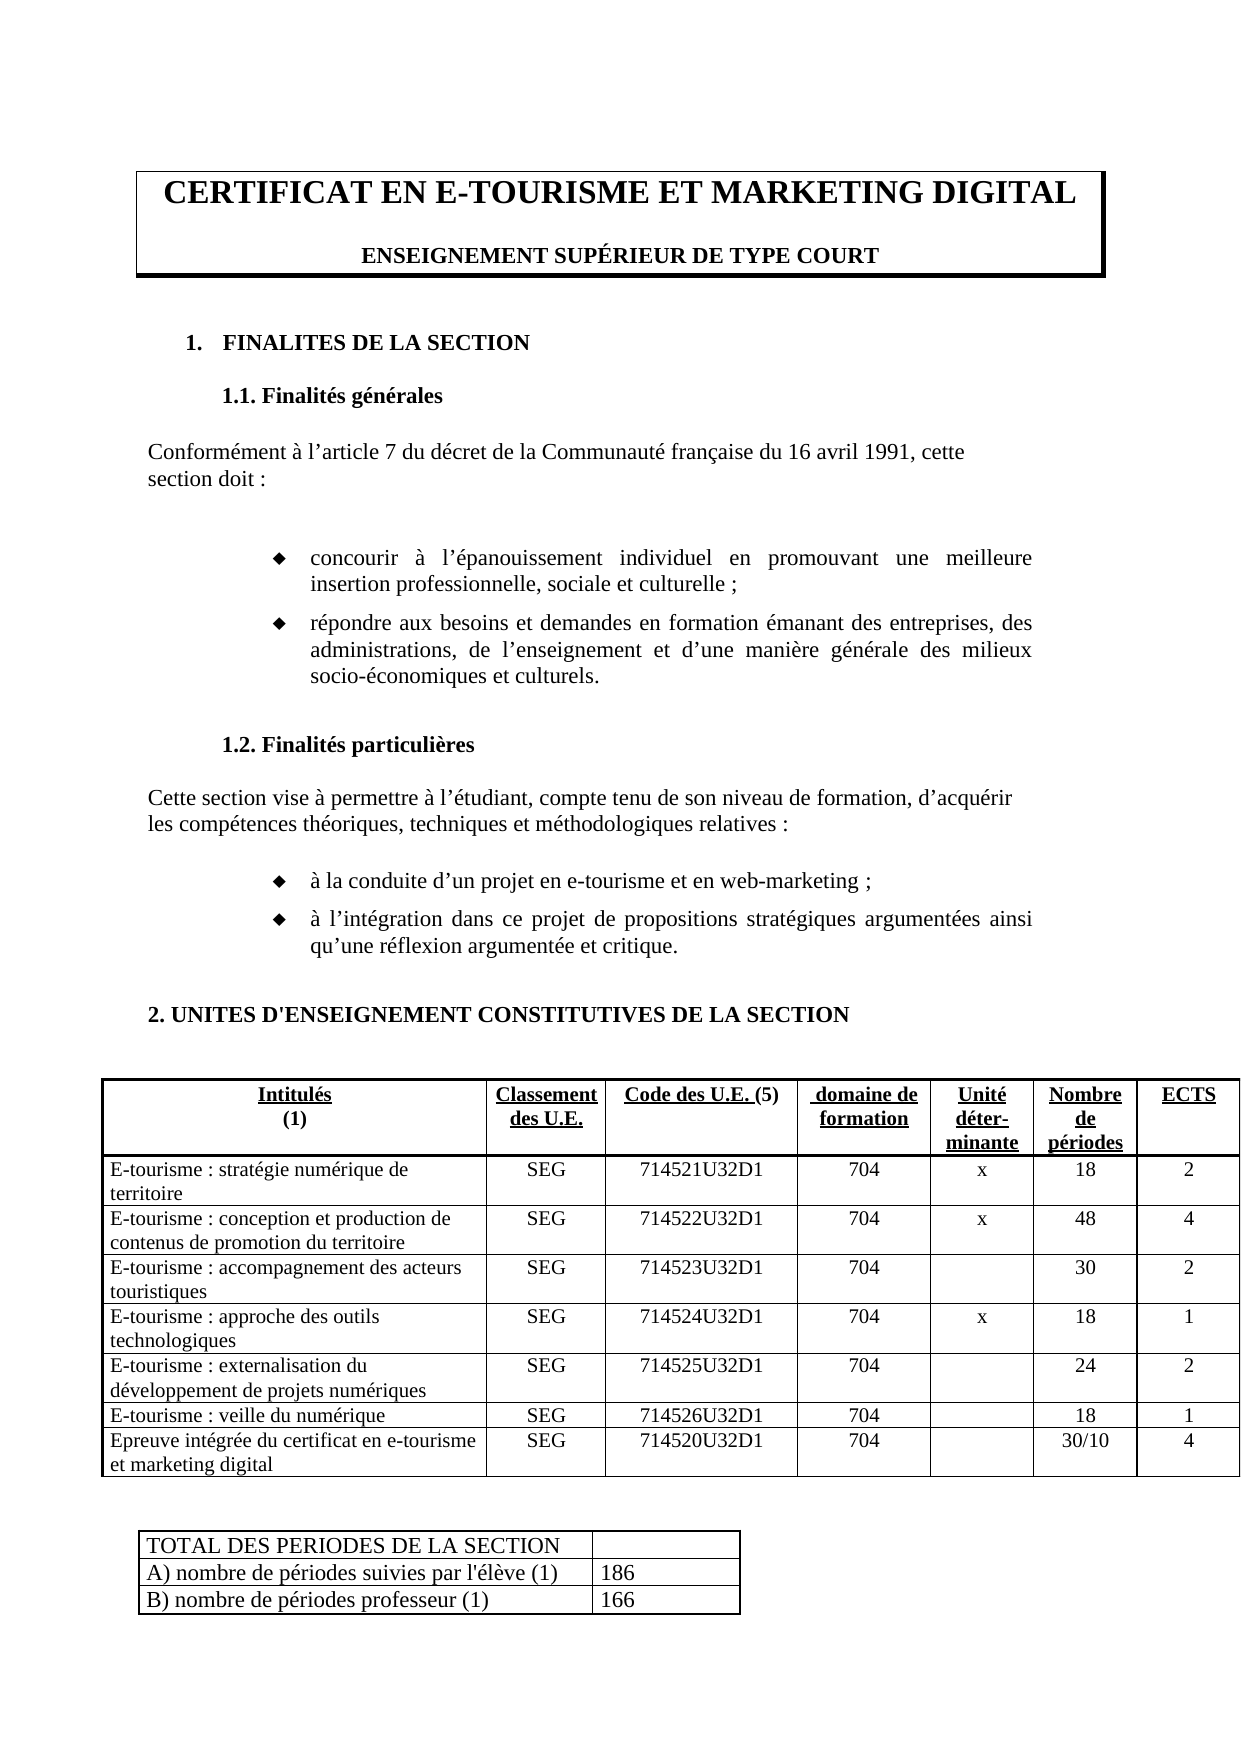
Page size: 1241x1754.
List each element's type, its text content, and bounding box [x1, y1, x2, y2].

text FINALITES DE LA SECTION [185, 329, 1034, 355]
table_cell 24 [1034, 1354, 1136, 1402]
text 1.1. Finalités générales [222, 382, 1034, 408]
table_cell SEG [487, 1206, 605, 1254]
table_cell 18 [1034, 1403, 1136, 1427]
text concourir à l’épanouissement individuel en promouvant une meilleure insertion professionnelle, sociale et culturelle ; [273, 544, 1034, 597]
table_cell E-tourisme : externalisation du développement de projets numériques [104, 1354, 486, 1402]
table_cell E-tourisme : conception et production de contenus de promotion du territoire [104, 1206, 486, 1254]
table_cell 30 [1034, 1255, 1136, 1303]
text à la conduite d’un projet en e-tourisme et en web-marketing ; [273, 867, 1034, 893]
table_cell SEG [487, 1354, 605, 1402]
text 2. UNITES D'ENSEIGNEMENT CONSTITUTIVES DE LA SECTION [148, 1001, 1092, 1027]
table_cell SEG [487, 1403, 605, 1427]
table_cell 18 [1034, 1157, 1136, 1205]
table_cell SEG [487, 1428, 605, 1476]
table_cell E-tourisme : approche des outils technologiques [104, 1304, 486, 1352]
table_cell 4 [1138, 1428, 1239, 1476]
table_cell 704 [798, 1354, 930, 1402]
text Cette section vise à permettre à l’étudiant, compte tenu de son niveau de formation, d’acquérir les compétences théoriques, techniques et méthodologiques relatives : [148, 784, 1034, 836]
table_cell x [931, 1206, 1033, 1254]
table_cell SEG [487, 1255, 605, 1303]
table_cell 18 [1034, 1304, 1136, 1352]
table_header Classement des U.E. [487, 1081, 605, 1154]
table_cell 48 [1034, 1206, 1136, 1254]
table_cell [931, 1354, 1033, 1402]
table_cell 1 [1138, 1304, 1239, 1352]
text Conformément à l’article 7 du décret de la Communauté française du 16 avril 1991, cette section doit : [148, 438, 1034, 491]
table_cell A) nombre de périodes suivies par l'élève (1) [140, 1559, 592, 1585]
table_cell 186 [593, 1559, 739, 1585]
table_cell 704 [798, 1206, 930, 1254]
table_cell 704 [798, 1403, 930, 1427]
table_header CERTIFICAT EN E-TOURISME ET MARKETING DIGITAL ENSEIGNEMENT supérieur de type court [137, 172, 1101, 273]
table_cell 714521U32D1 [606, 1157, 797, 1205]
table_cell 714526U32D1 [606, 1403, 797, 1427]
table_cell 1 [1138, 1403, 1239, 1427]
table_header [593, 1532, 739, 1558]
table_cell 714525U32D1 [606, 1354, 797, 1402]
table_cell 714524U32D1 [606, 1304, 797, 1352]
table_header Code des U.E. (5) [606, 1081, 797, 1154]
table_cell 166 [593, 1586, 739, 1613]
table_cell 4 [1138, 1206, 1239, 1254]
table_cell 704 [798, 1304, 930, 1352]
table_header Unité déter- minante [931, 1081, 1033, 1154]
table_cell SEG [487, 1304, 605, 1352]
table_header ECTS [1138, 1081, 1239, 1154]
table_cell E-tourisme : accompagnement des acteurs touristiques [104, 1255, 486, 1303]
table_header Intitulés (1) [104, 1081, 486, 1154]
table_cell E-tourisme : stratégie numérique de territoire [104, 1157, 486, 1205]
table_cell 714523U32D1 [606, 1255, 797, 1303]
table_cell [931, 1255, 1033, 1303]
table_header TOTAL DES PERIODES DE LA SECTION [140, 1532, 592, 1558]
table_cell 2 [1138, 1157, 1239, 1205]
table_cell [931, 1428, 1033, 1476]
table_cell E-tourisme : veille du numérique [104, 1403, 486, 1427]
text à l’intégration dans ce projet de propositions stratégiques argumentées ainsi qu’une réflexion argumentée et critique. [273, 906, 1034, 958]
table_cell 714520U32D1 [606, 1428, 797, 1476]
text répondre aux besoins et demandes en formation émanant des entreprises, des administrations, de l’enseignement et d’une manière générale des milieux socio-économiques et culturels. [273, 609, 1034, 688]
table_cell 2 [1138, 1255, 1239, 1303]
table_cell x [931, 1304, 1033, 1352]
table_cell B) nombre de périodes professeur (1) [140, 1586, 592, 1613]
table_cell Epreuve intégrée du certificat en e-tourisme et marketing digital [104, 1428, 486, 1476]
table_cell 704 [798, 1157, 930, 1205]
table_cell 30/10 [1034, 1428, 1136, 1476]
table_cell 704 [798, 1428, 930, 1476]
table_cell 704 [798, 1255, 930, 1303]
table_cell 2 [1138, 1354, 1239, 1402]
text 1.2. Finalités particulières [222, 731, 1034, 757]
table_cell x [931, 1157, 1033, 1205]
table_header Nombre de périodes [1034, 1081, 1136, 1154]
table_cell SEG [487, 1157, 605, 1205]
table_cell [931, 1403, 1033, 1427]
table_cell 714522U32D1 [606, 1206, 797, 1254]
table_header domaine de formation [798, 1081, 930, 1154]
